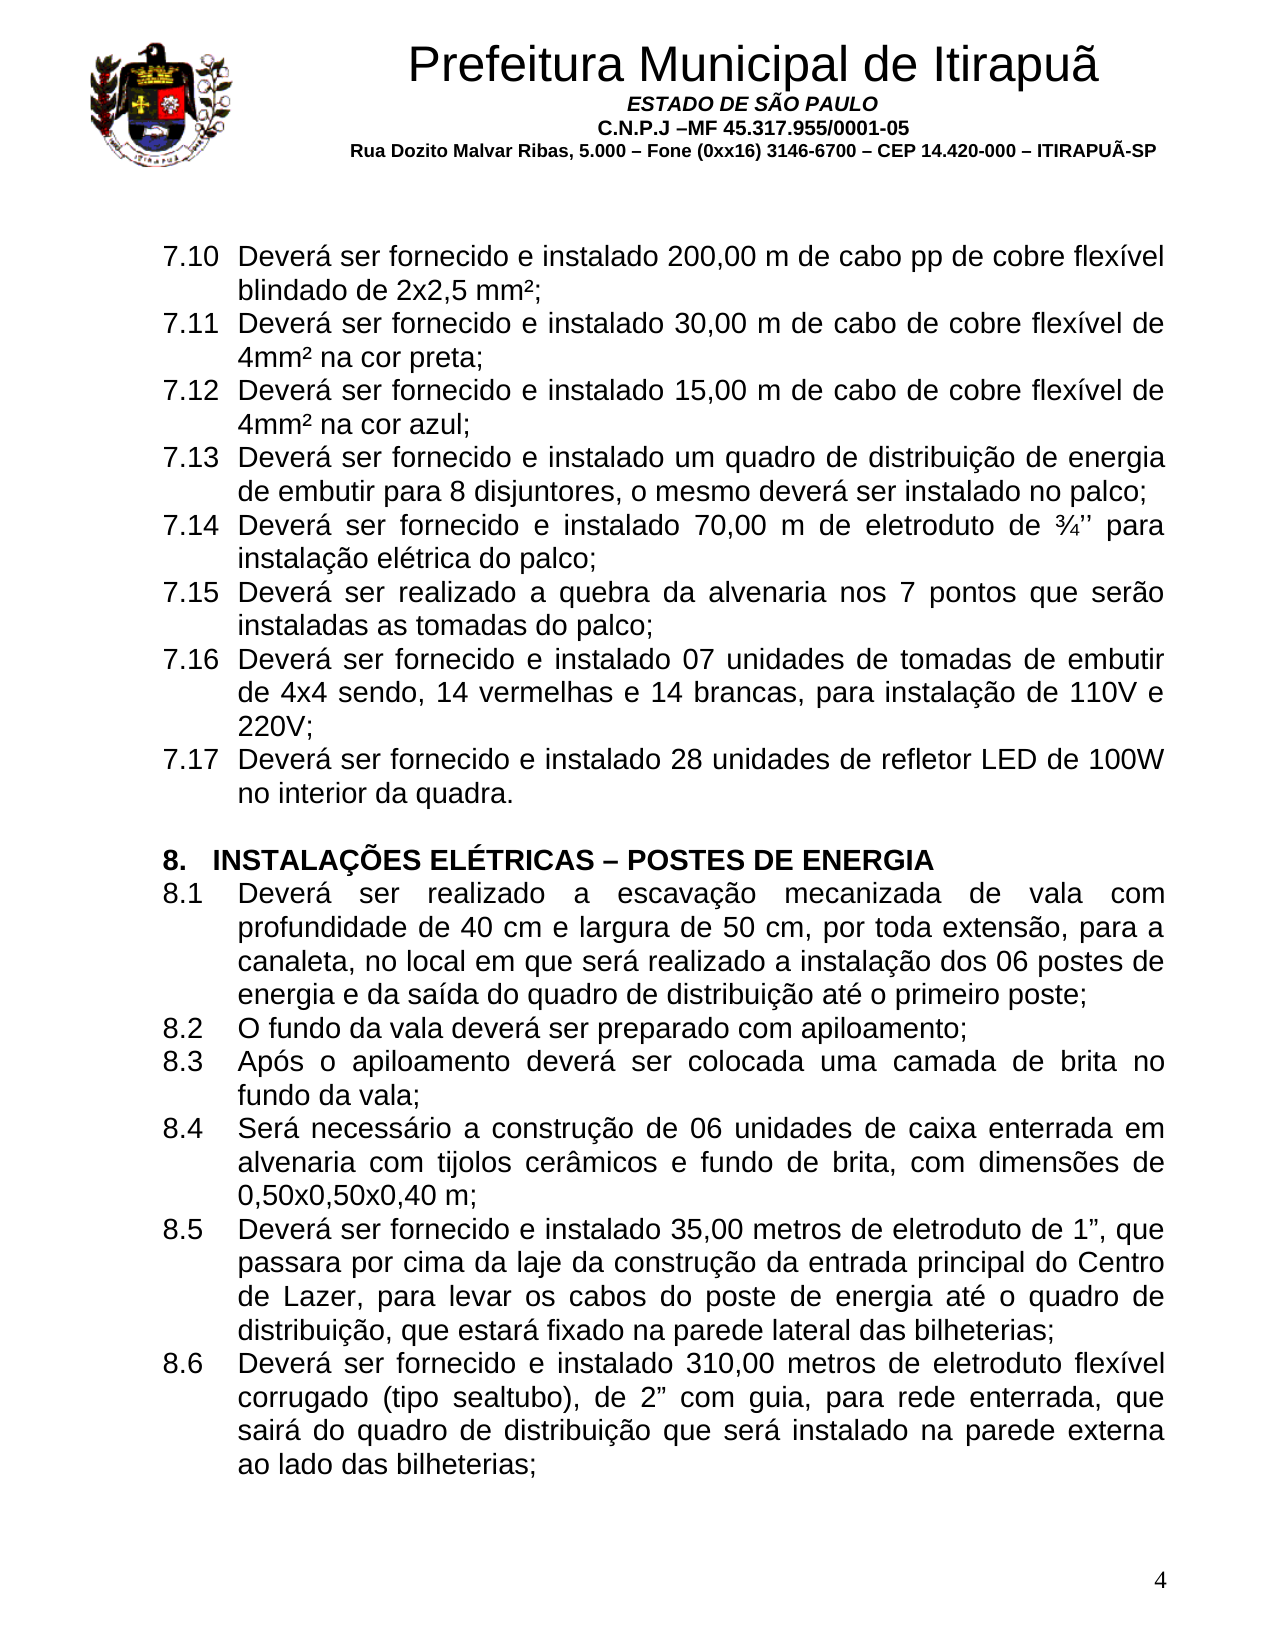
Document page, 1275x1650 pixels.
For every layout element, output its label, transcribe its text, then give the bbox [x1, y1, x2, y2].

list Deverá ser fornecido e instalado 28 unidades de refletor LED de 100W no interior da quadra. [162, 742, 1167, 809]
list Após o apiloamento deverá ser colocada uma camada de brita no fundo da vala; [162, 1044, 1167, 1111]
list Deverá ser fornecido e instalado 35,00 metros de eletroduto de 1”, que passara por cima da laje da construção da entrada principal do Centro de Lazer, para levar os cabos do poste de energia até o quadro de distribuição, que estará fixado na parede lateral das bilheterias; [162, 1212, 1167, 1346]
list O fundo da vala deverá ser preparado com apiloamento; [162, 1011, 1167, 1044]
list Será necessário a construção de 06 unidades de caixa enterrada em alvenaria com tijolos cerâmicos e fundo de brita, com dimensões de 0,50x0,50x0,40 m; [162, 1111, 1167, 1212]
list Deverá ser fornecido e instalado 310,00 metros de eletroduto flexível corrugado (tipo sealtubo), de 2” com guia, para rede enterrada, que sairá do quadro de distribuição que será instalado na parede externa ao lado das bilheterias; [162, 1346, 1167, 1480]
list Deverá ser fornecido e instalado 70,00 m de eletroduto de ¾’’ para instalação elétrica do palco; [162, 508, 1167, 575]
list Deverá ser fornecido e instalado um quadro de distribuição de energia de embutir para 8 disjuntores, o mesmo deverá ser instalado no palco; [162, 441, 1167, 508]
list Deverá ser realizado a quebra da alvenaria nos 7 pontos que serão instaladas as tomadas do palco; [162, 575, 1167, 642]
list Deverá ser fornecido e instalado 15,00 m de cabo de cobre flexível de 4mm² na cor azul; [162, 373, 1167, 441]
list INSTALAÇÕES ELÉTRICAS – POSTES DE ENERGIA [162, 843, 1167, 877]
list Deverá ser realizado a escavação mecanizada de vala com profundidade de 40 cm e largura de 50 cm, por toda extensão, para a canaleta, no local em que será realizado a instalação dos 06 postes de energia e da saída do quadro de distribuição até o primeiro poste; [162, 877, 1167, 1011]
list Deverá ser fornecido e instalado 200,00 m de cabo pp de cobre flexível blindado de 2x2,5 mm²; [162, 239, 1167, 306]
picture [90, 29, 245, 182]
list Deverá ser fornecido e instalado 30,00 m de cabo de cobre flexível de 4mm² na cor preta; [162, 306, 1167, 373]
list Deverá ser fornecido e instalado 07 unidades de tomadas de embutir de 4x4 sendo, 14 vermelhas e 14 brancas, para instalação de 110V e 220V; [162, 642, 1167, 742]
